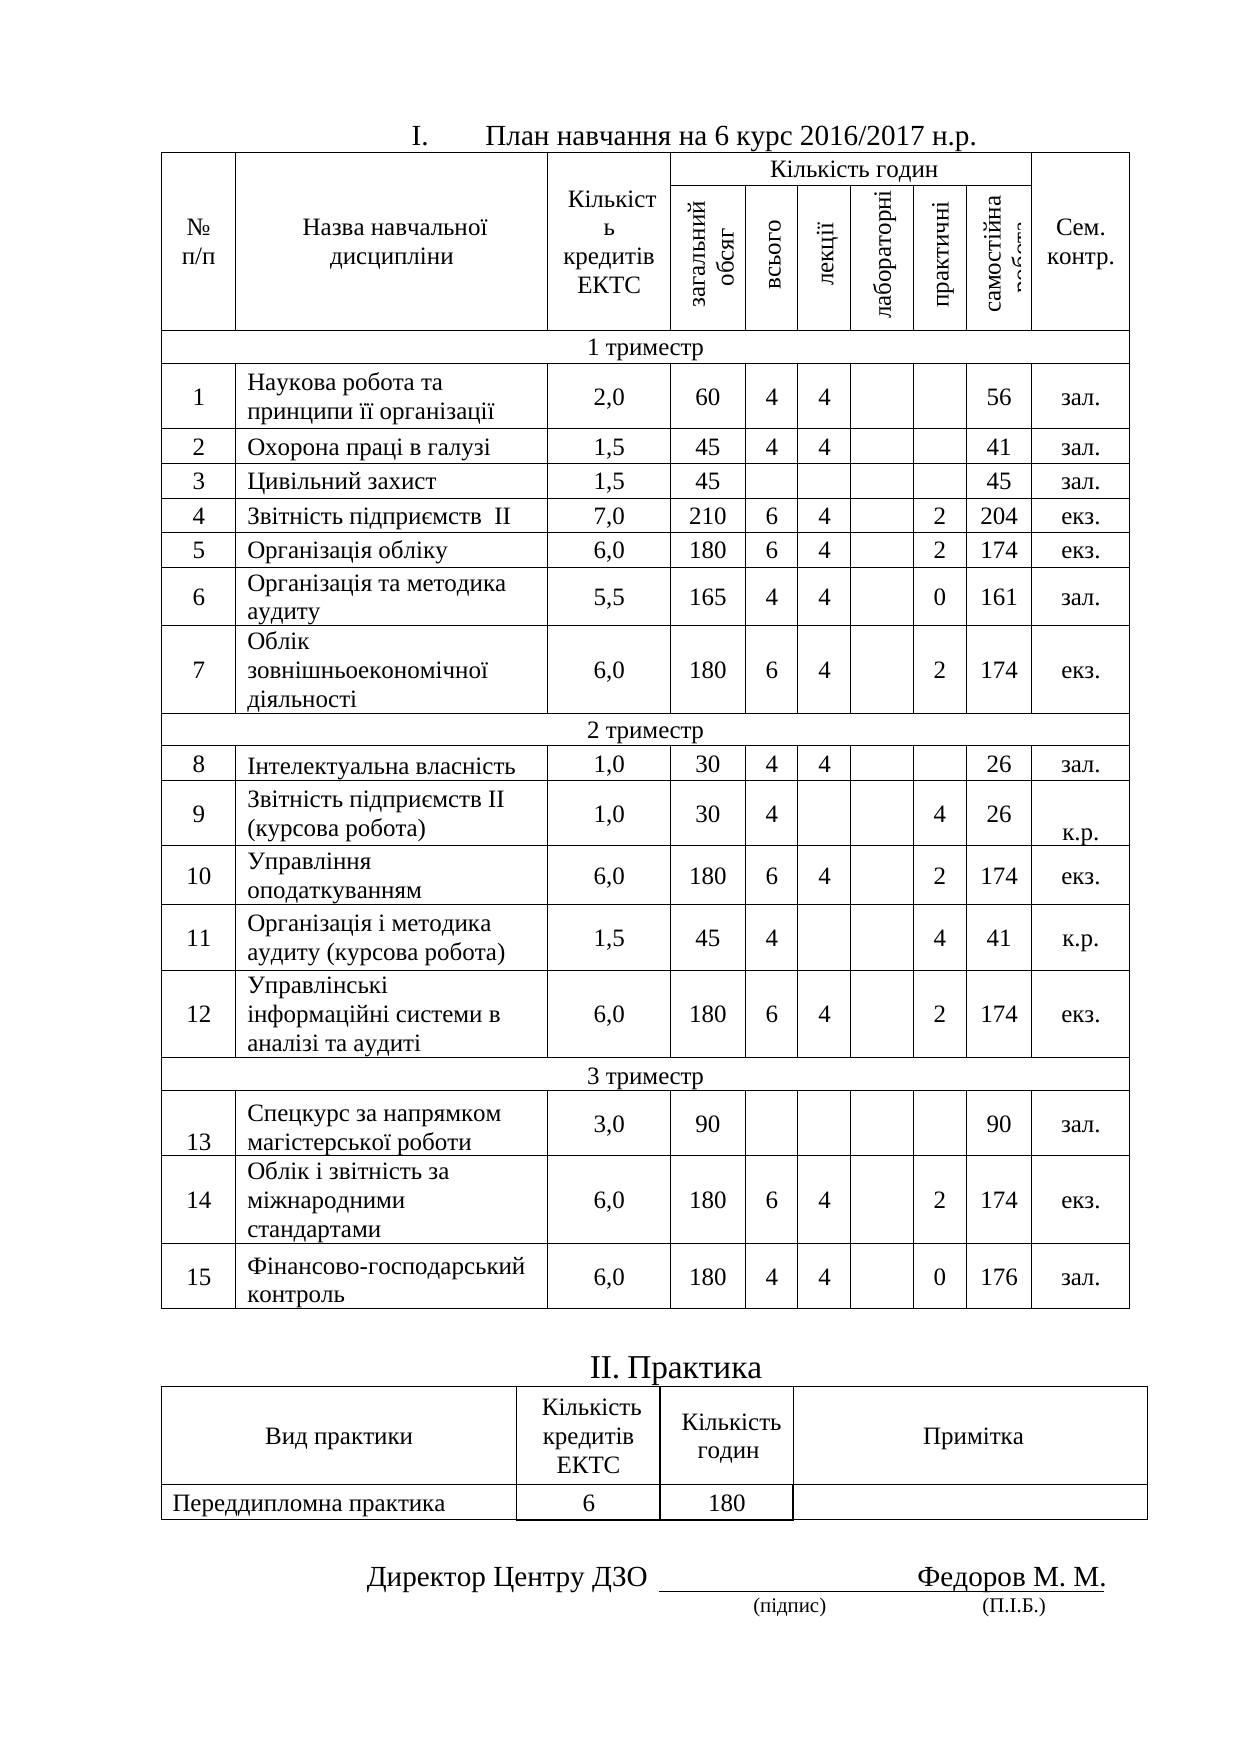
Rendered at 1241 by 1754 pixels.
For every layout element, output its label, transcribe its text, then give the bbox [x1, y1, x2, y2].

table_cell 3,0 [548, 1091, 670, 1155]
table_cell 45 [671, 429, 745, 463]
table_header Кількість кредитів EКТС [548, 153, 670, 330]
table_cell 4 [798, 846, 850, 904]
table_cell 5 [162, 533, 235, 567]
table_cell 176 [967, 1244, 1031, 1308]
table_cell 60 [671, 364, 745, 428]
table_cell Наукова робота та принципи її організації [236, 364, 547, 428]
table_cell [851, 429, 913, 463]
table_cell 6,0 [548, 846, 670, 904]
table_cell 180 [671, 1156, 745, 1243]
table_cell зал. [1032, 1091, 1129, 1155]
table_cell 7,0 [548, 499, 670, 532]
table_cell 4 [746, 364, 797, 428]
table_cell 4 [798, 1156, 850, 1243]
table_cell 204 [967, 499, 1031, 532]
table_cell 4 [798, 626, 850, 712]
table_cell 2 [914, 971, 966, 1057]
table_cell Управління оподаткуванням [236, 846, 547, 904]
table_cell 13 [162, 1091, 235, 1155]
table_cell 180 [671, 1244, 745, 1308]
table_cell [851, 626, 913, 712]
table_cell 210 [671, 499, 745, 532]
table_cell 6,0 [548, 1244, 670, 1308]
table_cell 161 [967, 568, 1031, 625]
table_cell практичні [914, 186, 966, 330]
table_cell 180 [671, 846, 745, 904]
table_cell 4 [746, 746, 797, 780]
table_cell екз. [1032, 1156, 1129, 1243]
table_cell 174 [967, 626, 1031, 712]
table_header Кількість годин [661, 1387, 793, 1484]
table_cell 6 [517, 1485, 659, 1519]
table_cell зал. [1032, 464, 1129, 497]
table_cell 26 [967, 746, 1031, 780]
table_cell 6 [746, 1156, 797, 1243]
table_cell Фінансово-господарський контроль [236, 1244, 547, 1308]
table_cell 7 [162, 626, 235, 712]
table_cell Облік і звітність за міжнародними стандартами [236, 1156, 547, 1243]
table_cell [851, 533, 913, 567]
table_cell 41 [967, 905, 1031, 969]
table_cell [851, 781, 913, 845]
table_cell [851, 905, 913, 969]
table_cell 2 [162, 429, 235, 463]
table_cell 4 [746, 1244, 797, 1308]
table_cell 4 [162, 499, 235, 532]
table_cell зал. [1032, 429, 1129, 463]
table_cell 1,0 [548, 781, 670, 845]
table_header Назва навчальної дисципліни [236, 153, 547, 330]
table_cell 180 [661, 1485, 792, 1519]
table_cell екз. [1032, 533, 1129, 567]
table_cell [798, 905, 850, 969]
table_cell 4 [798, 429, 850, 463]
table_cell 4 [798, 364, 850, 428]
table_cell 0 [914, 568, 966, 625]
table_cell 30 [671, 781, 745, 845]
table_cell 4 [914, 781, 966, 845]
table_cell 8 [162, 746, 235, 780]
table_cell [794, 1485, 1147, 1519]
table_cell екз. [1032, 626, 1129, 712]
table_cell 180 [671, 533, 745, 567]
table_cell 6,0 [548, 533, 670, 567]
table_cell 6 [746, 971, 797, 1057]
table_cell [851, 1091, 913, 1155]
table_cell 5,5 [548, 568, 670, 625]
table_cell 174 [967, 971, 1031, 1057]
table_cell 6,0 [548, 626, 670, 712]
table_cell Спецкурс за напрямком магістерської роботи [236, 1091, 547, 1155]
table_header Вид практики [162, 1387, 516, 1484]
table_header Кількість кредитів EКТС [517, 1387, 659, 1484]
table_cell 4 [798, 746, 850, 780]
table_header Примітка [794, 1387, 1147, 1484]
table_cell 2 [914, 626, 966, 712]
table_cell 6 [746, 499, 797, 532]
table_cell 11 [162, 905, 235, 969]
table_cell 45 [671, 905, 745, 969]
table_cell к.р. [1032, 781, 1129, 845]
table_cell 2 триместр [162, 714, 1129, 745]
table_cell 9 [162, 781, 235, 845]
table_cell екз. [1032, 499, 1129, 532]
table_cell 165 [671, 568, 745, 625]
table_cell Охорона праці в галузі [236, 429, 547, 463]
table_header Кількість годин [671, 153, 1031, 184]
table_cell [851, 1156, 913, 1243]
table_cell 4 [798, 1244, 850, 1308]
table_cell 1,0 [548, 746, 670, 780]
table_cell 1 триместр [162, 331, 1129, 363]
table_cell 6,0 [548, 1156, 670, 1243]
table_cell [851, 499, 913, 532]
table_cell 14 [162, 1156, 235, 1243]
table_cell [851, 464, 913, 497]
table_cell Звітність підприємств II [236, 499, 547, 532]
table_cell 2 [914, 533, 966, 567]
table_cell 1 [162, 364, 235, 428]
table_cell 180 [671, 626, 745, 712]
table_cell 2,0 [548, 364, 670, 428]
list План навчання на 6 курс 2016/2017 н.р. [162, 118, 1152, 152]
table_cell Цивільний захист [236, 464, 547, 497]
table_cell екз. [1032, 971, 1129, 1057]
table_cell 6 [746, 846, 797, 904]
table_cell 3 [162, 464, 235, 497]
table_cell [914, 746, 966, 780]
table_cell 4 [798, 568, 850, 625]
table_cell [914, 429, 966, 463]
table_cell Організація та методика аудиту [236, 568, 547, 625]
table_cell 45 [671, 464, 745, 497]
table_cell 4 [746, 568, 797, 625]
table_cell зал. [1032, 364, 1129, 428]
table_cell 30 [671, 746, 745, 780]
table_cell зал. [1032, 568, 1129, 625]
table_cell 4 [914, 905, 966, 969]
table_cell 90 [967, 1091, 1031, 1155]
table_cell [851, 1244, 913, 1308]
table_cell 6 [746, 533, 797, 567]
table_cell всього [746, 186, 797, 330]
table_cell лекції [798, 186, 850, 330]
table_cell [851, 746, 913, 780]
table_cell Звітність підприємств II (курсова робота) [236, 781, 547, 845]
table_cell [746, 1091, 797, 1155]
table_cell 4 [798, 499, 850, 532]
list Практика [200, 1348, 1152, 1386]
table_cell 2 [914, 499, 966, 532]
table_cell 174 [967, 846, 1031, 904]
table_cell лабораторні [851, 186, 913, 330]
table_cell 0 [914, 1244, 966, 1308]
table_cell Управлінські інформаційні системи в аналізі та аудиті [236, 971, 547, 1057]
list (підпис) (П.І.Б.) [576, 1593, 1152, 1617]
table_cell зал. [1032, 746, 1129, 780]
table_cell загальний обсяг [671, 186, 745, 330]
table_cell [851, 568, 913, 625]
table_cell 10 [162, 846, 235, 904]
table_cell 41 [967, 429, 1031, 463]
table_cell 4 [746, 781, 797, 845]
table_cell Інтелектуальна власність [236, 746, 547, 780]
table_cell [914, 1091, 966, 1155]
table_cell 1,5 [548, 429, 670, 463]
table_cell Облік зовнішньоекономічної діяльності [236, 626, 547, 712]
table_cell к.р. [1032, 905, 1129, 969]
table_cell 3 триместр [162, 1058, 1129, 1090]
table_cell [798, 1091, 850, 1155]
table_cell [914, 364, 966, 428]
table_cell 4 [798, 533, 850, 567]
table_cell [851, 364, 913, 428]
table_cell [914, 464, 966, 497]
table_cell самостійна робота [967, 186, 1031, 330]
table_cell 12 [162, 971, 235, 1057]
table_cell [851, 846, 913, 904]
table_cell 2 [914, 1156, 966, 1243]
table_header Сем. контр. [1032, 153, 1129, 330]
table_cell [798, 781, 850, 845]
table_header № п/п [162, 153, 235, 330]
table_cell 1,5 [548, 464, 670, 497]
table_cell 174 [967, 1156, 1031, 1243]
table_cell 180 [671, 971, 745, 1057]
table_cell 4 [746, 905, 797, 969]
table_cell [851, 971, 913, 1057]
table_cell екз. [1032, 846, 1129, 904]
table_cell Організація обліку [236, 533, 547, 567]
text Директор Центру ДЗО Федоров М. М. [162, 1559, 1152, 1593]
table_cell 4 [746, 429, 797, 463]
table_cell 56 [967, 364, 1031, 428]
table_cell 6,0 [548, 971, 670, 1057]
table_cell 26 [967, 781, 1031, 845]
table_cell 2 [914, 846, 966, 904]
table_cell 45 [967, 464, 1031, 497]
table_cell зал. [1032, 1244, 1129, 1308]
table_cell 1,5 [548, 905, 670, 969]
table_cell 4 [798, 971, 850, 1057]
table_cell Організація і методика аудиту (курсова робота) [236, 905, 547, 969]
table_cell [798, 464, 850, 497]
table_cell [746, 464, 797, 497]
table_cell 15 [162, 1244, 235, 1308]
table_cell 90 [671, 1091, 745, 1155]
table_cell Переддипломна практика [162, 1485, 516, 1519]
table_cell 6 [746, 626, 797, 712]
table_cell 174 [967, 533, 1031, 567]
table_cell 6 [162, 568, 235, 625]
